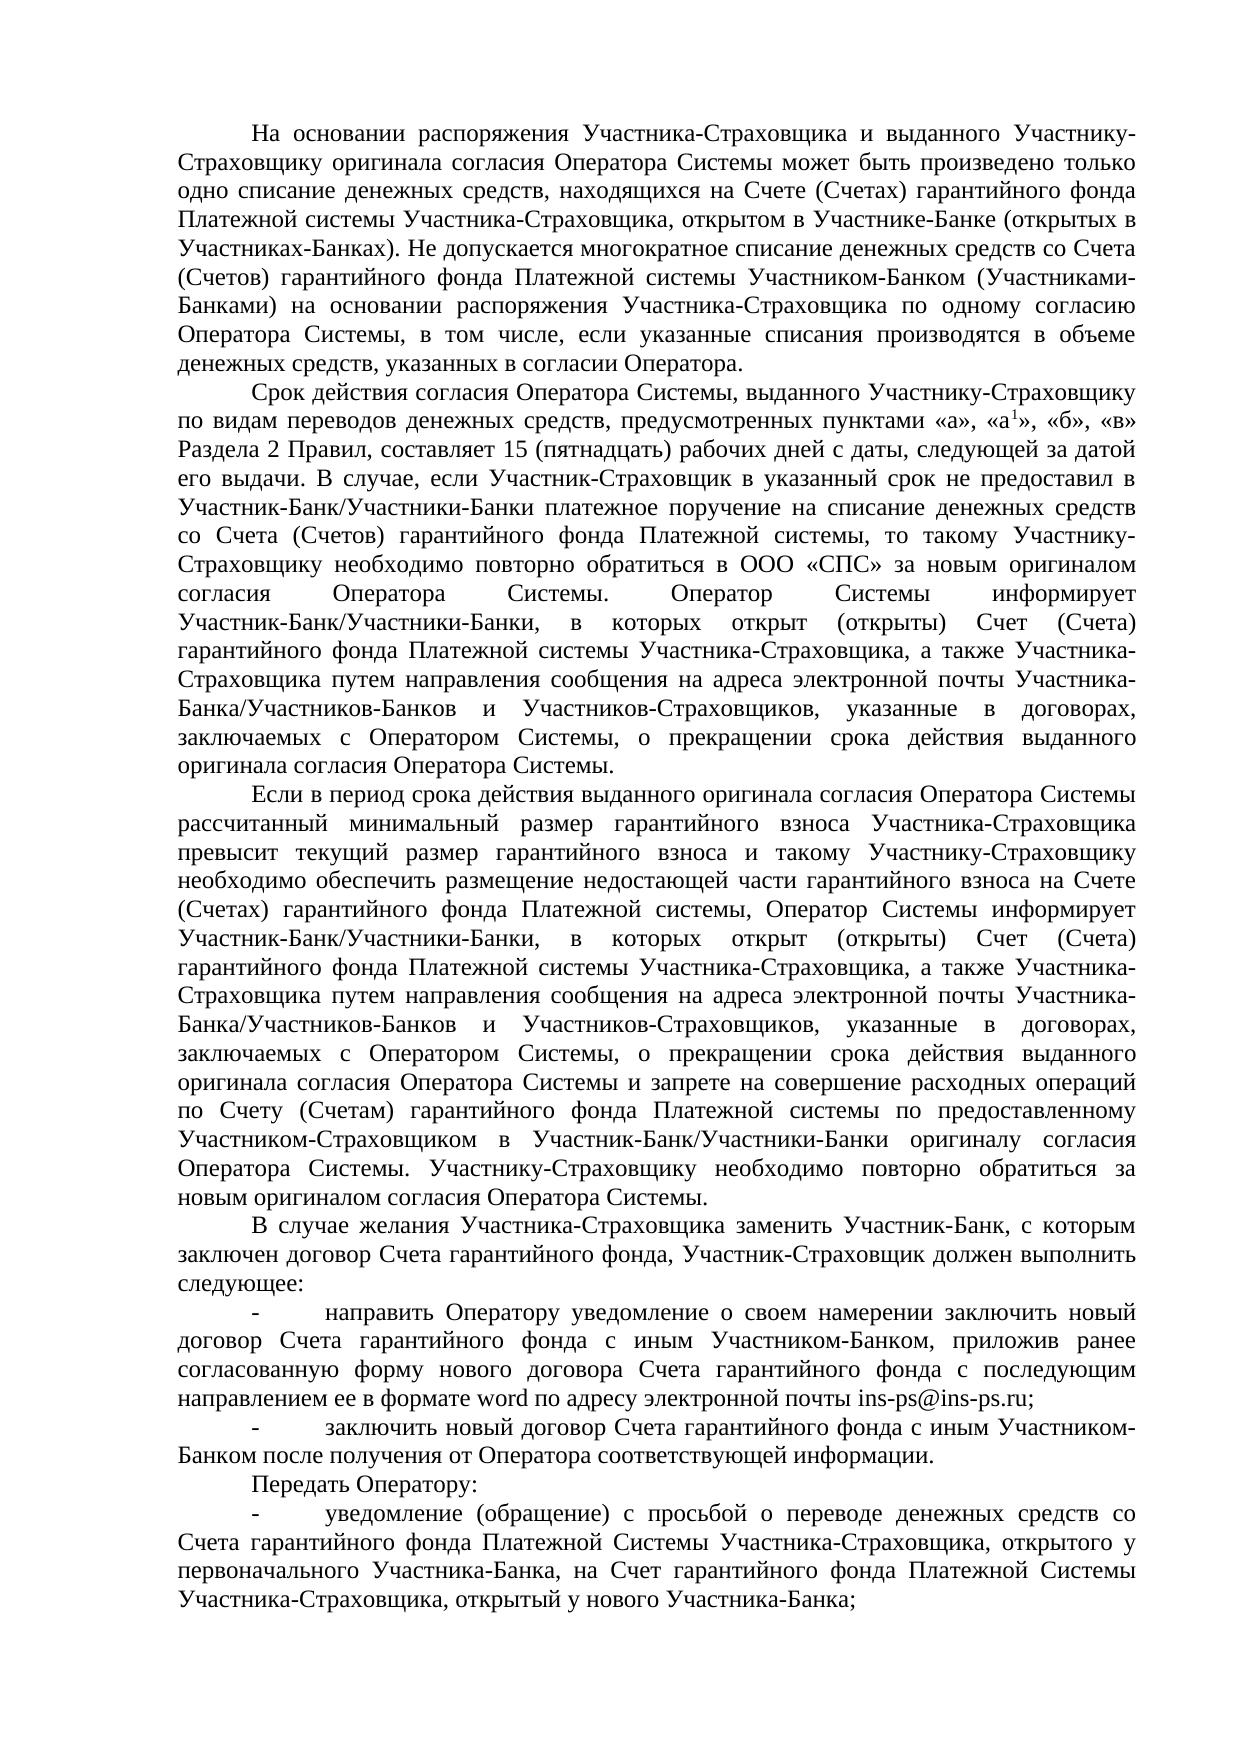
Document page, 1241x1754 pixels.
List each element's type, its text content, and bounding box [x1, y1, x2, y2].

list уведомление (обращение) с просьбой о переводе денежных средств со Счета гарантийного фонда Платежной Системы Участника-Страховщика, открытого у первоначального Участника-Банка, на Счет гарантийного фонда Платежной Системы Участника-Страховщика, открытый у нового Участника-Банка; [177, 1498, 1137, 1613]
list заключить новый договор Счета гарантийного фонда с иным Участником-Банком после получения от Оператора соответствующей информации. [177, 1412, 1137, 1469]
text В случае желания Участника-Страховщика заменить Участник-Банк, с которым заключен договор Счета гарантийного фонда, Участник-Страховщик должен выполнить следующее: [177, 1211, 1137, 1297]
text Передать Оператору: [177, 1469, 1137, 1498]
text Если в период срока действия выданного оригинала согласия Оператора Системы рассчитанный минимальный размер гарантийного взноса Участника-Страховщика превысит текущий размер гарантийного взноса и такому Участнику-Страховщику необходимо обеспечить размещение недостающей части гарантийного взноса на Счете (Счетах) гарантийного фонда Платежной системы, Оператор Системы информирует Участник-Банк/Участники-Банки, в которых открыт (открыты) Счет (Счета) гарантийного фонда Платежной системы Участника-Страховщика, а также Участника-Страховщика путем направления сообщения на адреса электронной почты Участника-Банка/Участников-Банков и Участников-Страховщиков, указанные в договорах, заключаемых с Оператором Системы, о прекращении срока действия выданного оригинала согласия Оператора Системы и запрете на совершение расходных операций по Счету (Счетам) гарантийного фонда Платежной системы по предоставленному Участником-Страховщиком в Участник-Банк/Участники-Банки оригиналу согласия Оператора Системы. Участнику-Страховщику необходимо повторно обратиться за новым оригиналом согласия Оператора Системы. [177, 779, 1137, 1211]
text На основании распоряжения Участника-Страховщика и выданного Участнику-Страховщику оригинала согласия Оператора Системы может быть произведено только одно списание денежных средств, находящихся на Счете (Счетах) гарантийного фонда Платежной системы Участника-Страховщика, открытом в Участнике-Банке (открытых в Участниках-Банках). Не допускается многократное списание денежных средств со Счета (Счетов) гарантийного фонда Платежной системы Участником-Банком (Участниками-Банками) на основании распоряжения Участника-Страховщика по одному согласию Оператора Системы, в том числе, если указанные списания производятся в объеме денежных средств, указанных в согласии Оператора. [177, 118, 1137, 377]
list направить Оператору уведомление о своем намерении заключить новый договор Счета гарантийного фонда с иным Участником-Банком, приложив ранее согласованную форму нового договора Счета гарантийного фонда с последующим направлением ее в формате word по адресу электронной почты ins-ps@ins-ps.ru; [177, 1297, 1137, 1412]
text Срок действия согласия Оператора Системы, выданного Участнику-Страховщику по видам переводов денежных средств, предусмотренных пунктами «а», «а1», «б», «в» Раздела 2 Правил, составляет 15 (пятнадцать) рабочих дней с даты, следующей за датой его выдачи. В случае, если Участник-Страховщик в указанный срок не предоставил в Участник-Банк/Участники-Банки платежное поручение на списание денежных средств со Счета (Счетов) гарантийного фонда Платежной системы, то такому Участнику-Страховщику необходимо повторно обратиться в ООО «СПС» за новым оригиналом согласия Оператора Системы. Оператор Системы информирует Участник-Банк/Участники-Банки, в которых открыт (открыты) Счет (Счета) гарантийного фонда Платежной системы Участника-Страховщика, а также Участника-Страховщика путем направления сообщения на адреса электронной почты Участника-Банка/Участников-Банков и Участников-Страховщиков, указанные в договорах, заключаемых с Оператором Системы, о прекращении срока действия выданного оригинала согласия Оператора Системы. [177, 377, 1137, 779]
